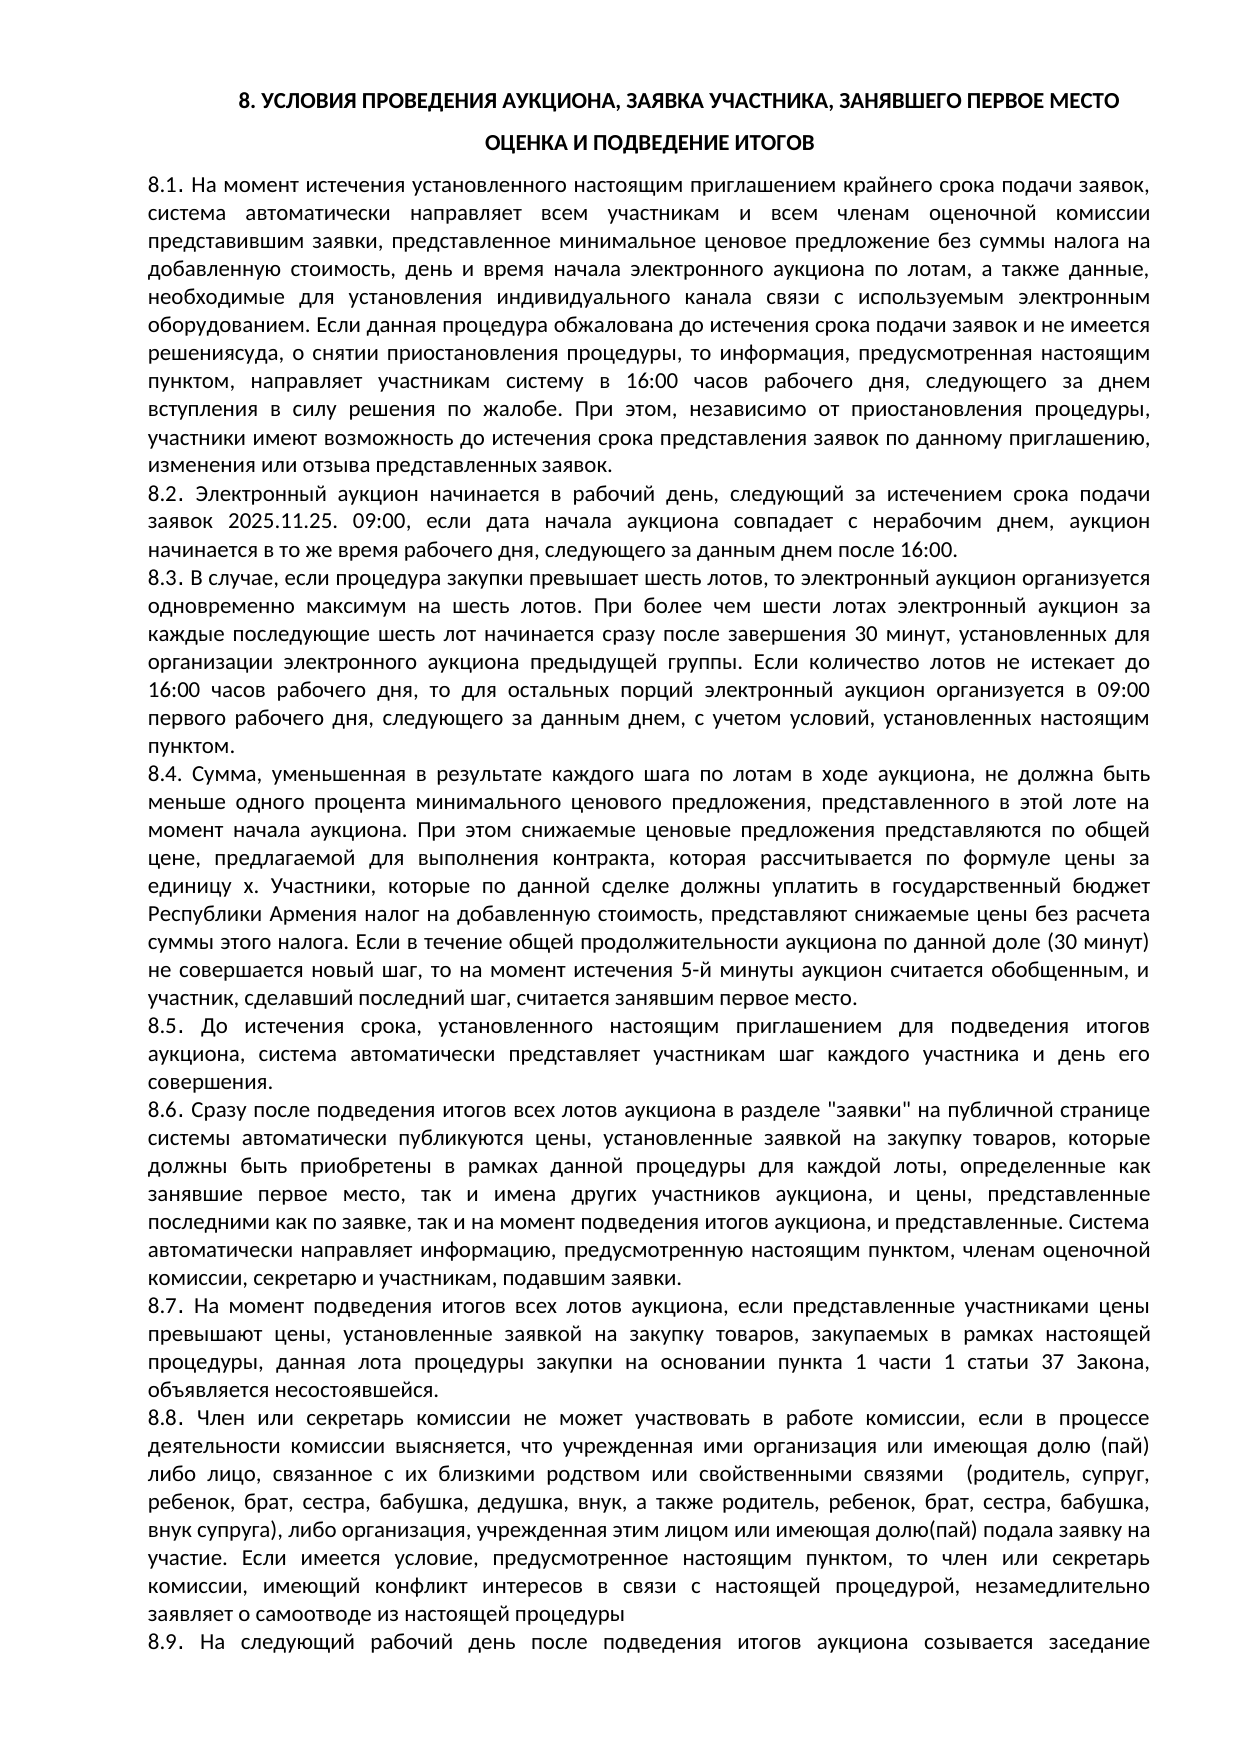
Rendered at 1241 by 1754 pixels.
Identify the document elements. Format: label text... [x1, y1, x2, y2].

text 8.4. Сумма, уменьшенная в результате каждого шага по лотам в ходе аукциона, не должна быть меньше одного процента минимального ценового предложения, представленного в этой лоте на момент начала аукциона. При этом снижаемые ценовые предложения представляются по общей цене, предлагаемой для выполнения контракта, которая рассчитывается по формуле цены за единицу x. Участники, которые по данной сделке должны уплатить в государственный бюджет Республики Армения налог на добавленную стоимость, представляют снижаемые цены без расчета суммы этого налога. Если в течение общей продолжительности аукциона по данной доле (30 минут) не совершается новый шаг, то на момент истечения 5-й минуты аукцион считается обобщенным, и участник, сделавший последний шаг, считается занявшим первое место. [148, 759, 1152, 1011]
text 8.8․ Член или секретарь комиссии не может участвовать в работе комиссии, если в процессе деятельности комиссии выясняется, что учрежденная ими организация или имеющая долю (пай) либо лицо, связанное с их близкими родством или свойственными связями (родитель, супруг, ребенок, брат, сестра, бабушка, дедушка, внук, а также родитель, ребенок, брат, сестра, бабушка, внук супруга), либо организация, учрежденная этим лицом или имеющая долю(пай) подала заявку на участие. Если имеется условие, предусмотренное настоящим пунктом, то член или секретарь комиссии, имеющий конфликт интересов в связи с настоящей процедурой, незамедлительно заявляет о самоотводе из настоящей процедуры [148, 1403, 1152, 1627]
text 8.2․ Электронный аукцион начинается в рабочий день, следующий за истечением срока подачи заявок 2025.11.25. 09:00 , если дата начала аукциона совпадает с нерабочим днем, аукцион начинается в то же время рабочего дня, следующего за данным днем после 16:00. [148, 479, 1152, 563]
text 8.6․ Сразу после подведения итогов всех лотов аукциона в разделе "заявки" на публичной странице системы автоматически публикуются цены, установленные заявкой на закупку товаров, которые должны быть приобретены в рамках данной процедуры для каждой лоты, определенные как занявшие первое место, так и имена других участников аукциона, и цены, представленные последними как по заявке, так и на момент подведения итогов аукциона, и представленные. Система автоматически направляет информацию, предусмотренную настоящим пунктом, членам оценочной комиссии, секретарю и участникам, подавшим заявки. [148, 1095, 1152, 1291]
text 8.1․ На момент истечения установленного настоящим приглашением крайнего срока подачи заявок, система автоматически направляет всем участникам и всем членам оценочной комиссии представившим заявки, представленное минимальное ценовое предложение без суммы налога на добавленную стоимость, день и время начала электронного аукциона по лотам, а также данные, необходимые для установления индивидуального канала связи с используемым электронным оборудованием. Если данная процедура обжалована до истечения срока подачи заявок и не имеется решениясуда, о снятии приостановления процедуры, то информация, предусмотренная настоящим пунктом, направляет участникам систему в 16:00 часов рабочего дня, следующего за днем вступления в силу решения по жалобе. При этом, независимо от приостановления процедуры, участники имеют возможность до истечения срока представления заявок по данному приглашению, изменения или отзыва представленных заявок. [148, 170, 1152, 479]
text 8.3․ В случае, если процедура закупки превышает шесть лотов, то электронный аукцион организуется одновременно максимум на шесть лотов. При более чем шести лотах электронный аукцион за каждые последующие шесть лот начинается сразу после завершения 30 минут, установленных для организации электронного аукциона предыдущей группы. Если количество лотов не истекает до 16:00 часов рабочего дня, то для остальных порций электронный аукцион организуется в 09:00 первого рабочего дня, следующего за данным днем, с учетом условий, установленных настоящим пунктом. [148, 563, 1152, 759]
text 8.5․ До истечения срока, установленного настоящим приглашением для подведения итогов аукциона, система автоматически представляет участникам шаг каждого участника и день его совершения. [148, 1011, 1152, 1095]
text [148, 1627, 1152, 1656]
text 8. УСЛОВИЯ ПРОВЕДЕНИЯ АУКЦИОНА, ЗАЯВКА УЧАСТНИКА, ЗАНЯВШЕГО ПЕРВОЕ МЕСТО ОЦЕНКА И ПОДВЕДЕНИЕ ИТОГОВ [148, 86, 1152, 156]
text 8.7․ На момент подведения итогов всех лотов аукциона, если представленные участниками цены превышают цены, установленные заявкой на закупку товаров, закупаемых в рамках настоящей процедуры, данная лота процедуры закупки на основании пункта 1 части 1 статьи 37 Закона, объявляется несостоявшейся. [148, 1291, 1152, 1403]
